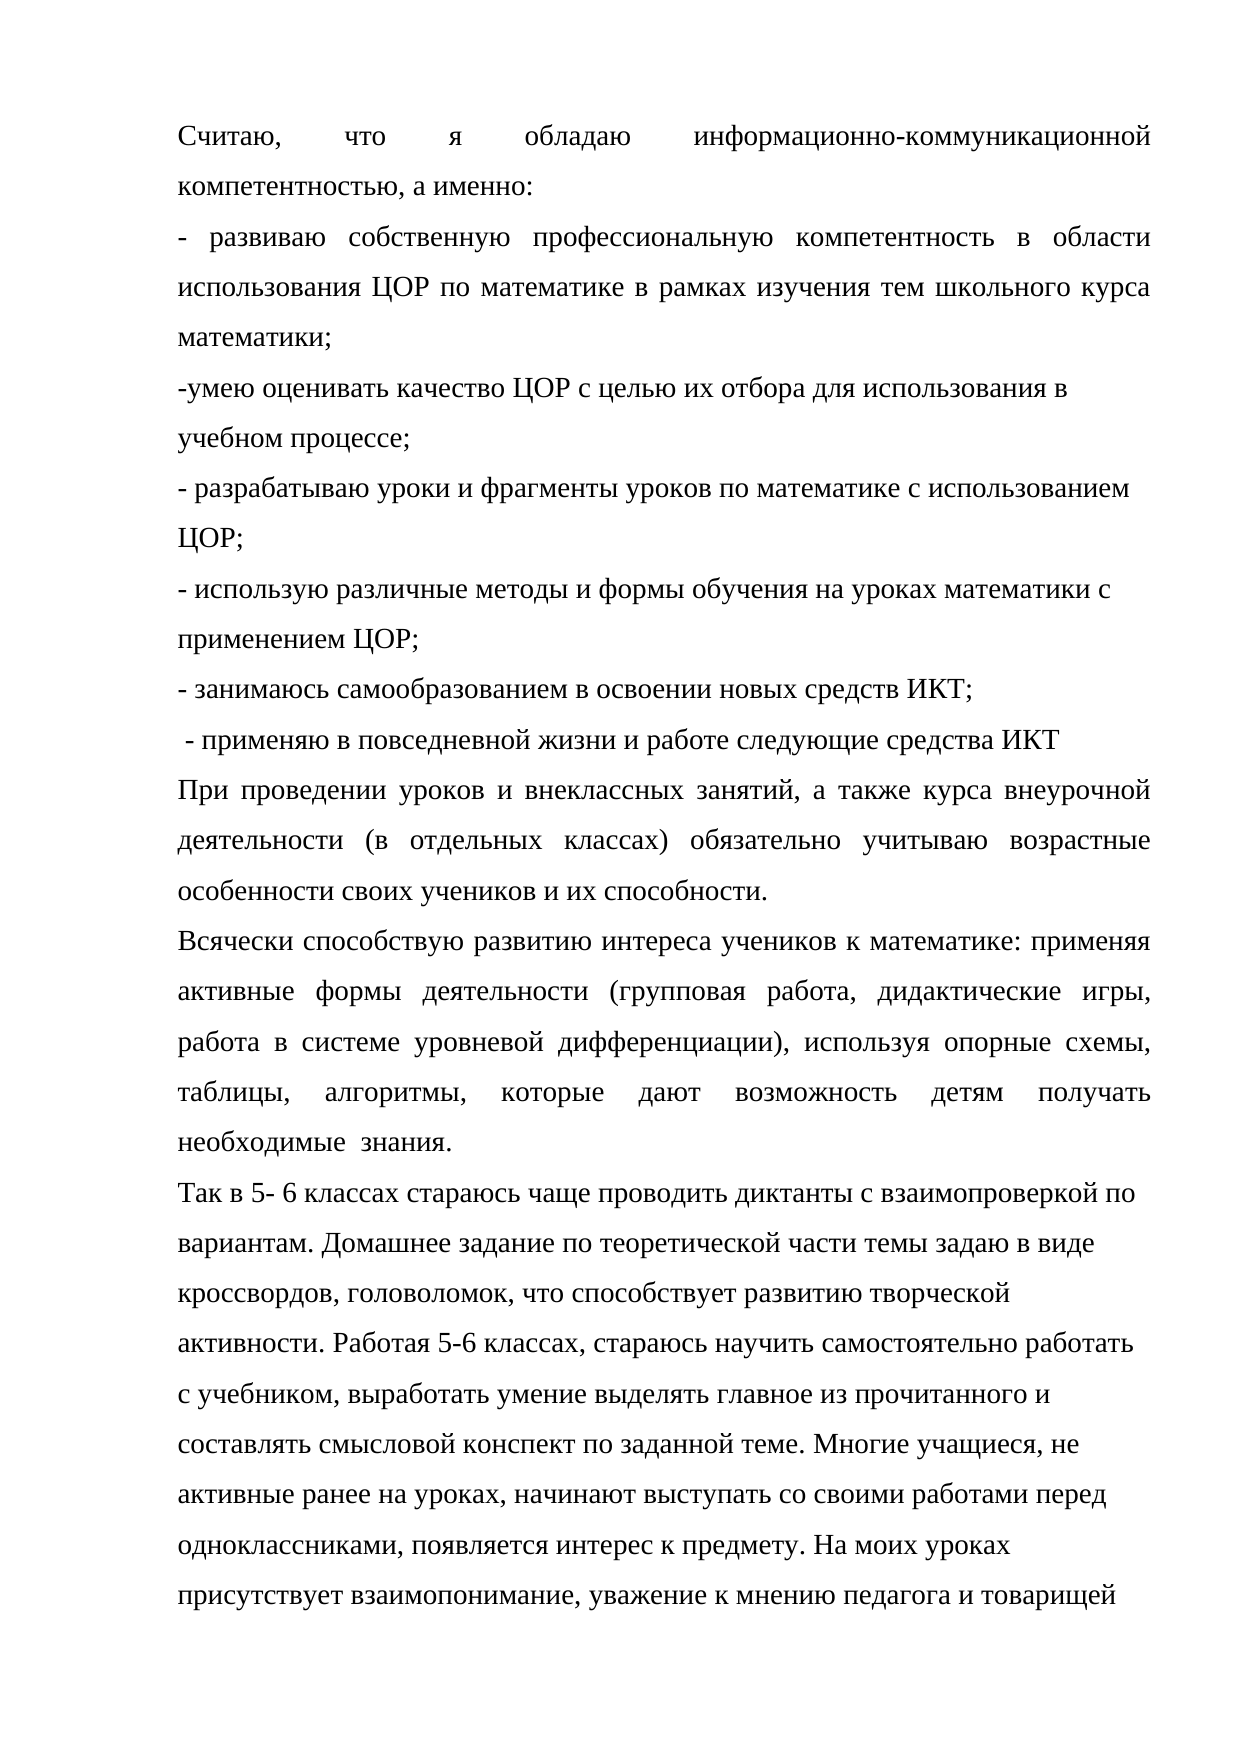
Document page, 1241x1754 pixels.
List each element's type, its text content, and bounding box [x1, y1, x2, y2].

text Всячески способствую развитию интереса учеников к математике: применяя активные формы деятельности (групповая работа, дидактические игры, работа в системе уровневой дифференциации), используя опорные схемы, таблицы, алгоритмы, которые дают возможность детям получать необходимые знания. [177, 923, 1152, 1158]
text применением ЦОР; [177, 621, 1152, 655]
text - разрабатываю уроки и фрагменты уроков по математике с использованием [177, 470, 1152, 504]
text При проведении уроков и внеклассных занятий, а также курса внеурочной деятельности (в отдельных классах) обязательно учитываю возрастные особенности своих учеников и их способности. [177, 772, 1152, 906]
text - применяю в повседневной жизни и работе следующие средства ИКТ [177, 722, 1152, 755]
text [177, 1175, 1152, 1611]
text - занимаюсь самообразованием в освоении новых средств ИКТ; [177, 672, 1152, 705]
text учебном процессе; [177, 420, 1152, 453]
text - использую различные методы и формы обучения на уроках математики с [177, 571, 1152, 604]
text ЦОР; [177, 521, 1152, 554]
text -умею оценивать качество ЦОР с целью их отбора для использования в [177, 370, 1152, 403]
text - развиваю собственную профессиональную компетентность в области использования ЦОР по математике в рамках изучения тем школьного курса математики; [177, 219, 1152, 353]
text Считаю, что я обладаю информационно-коммуникационной компетентностью, а именно: [177, 118, 1152, 202]
